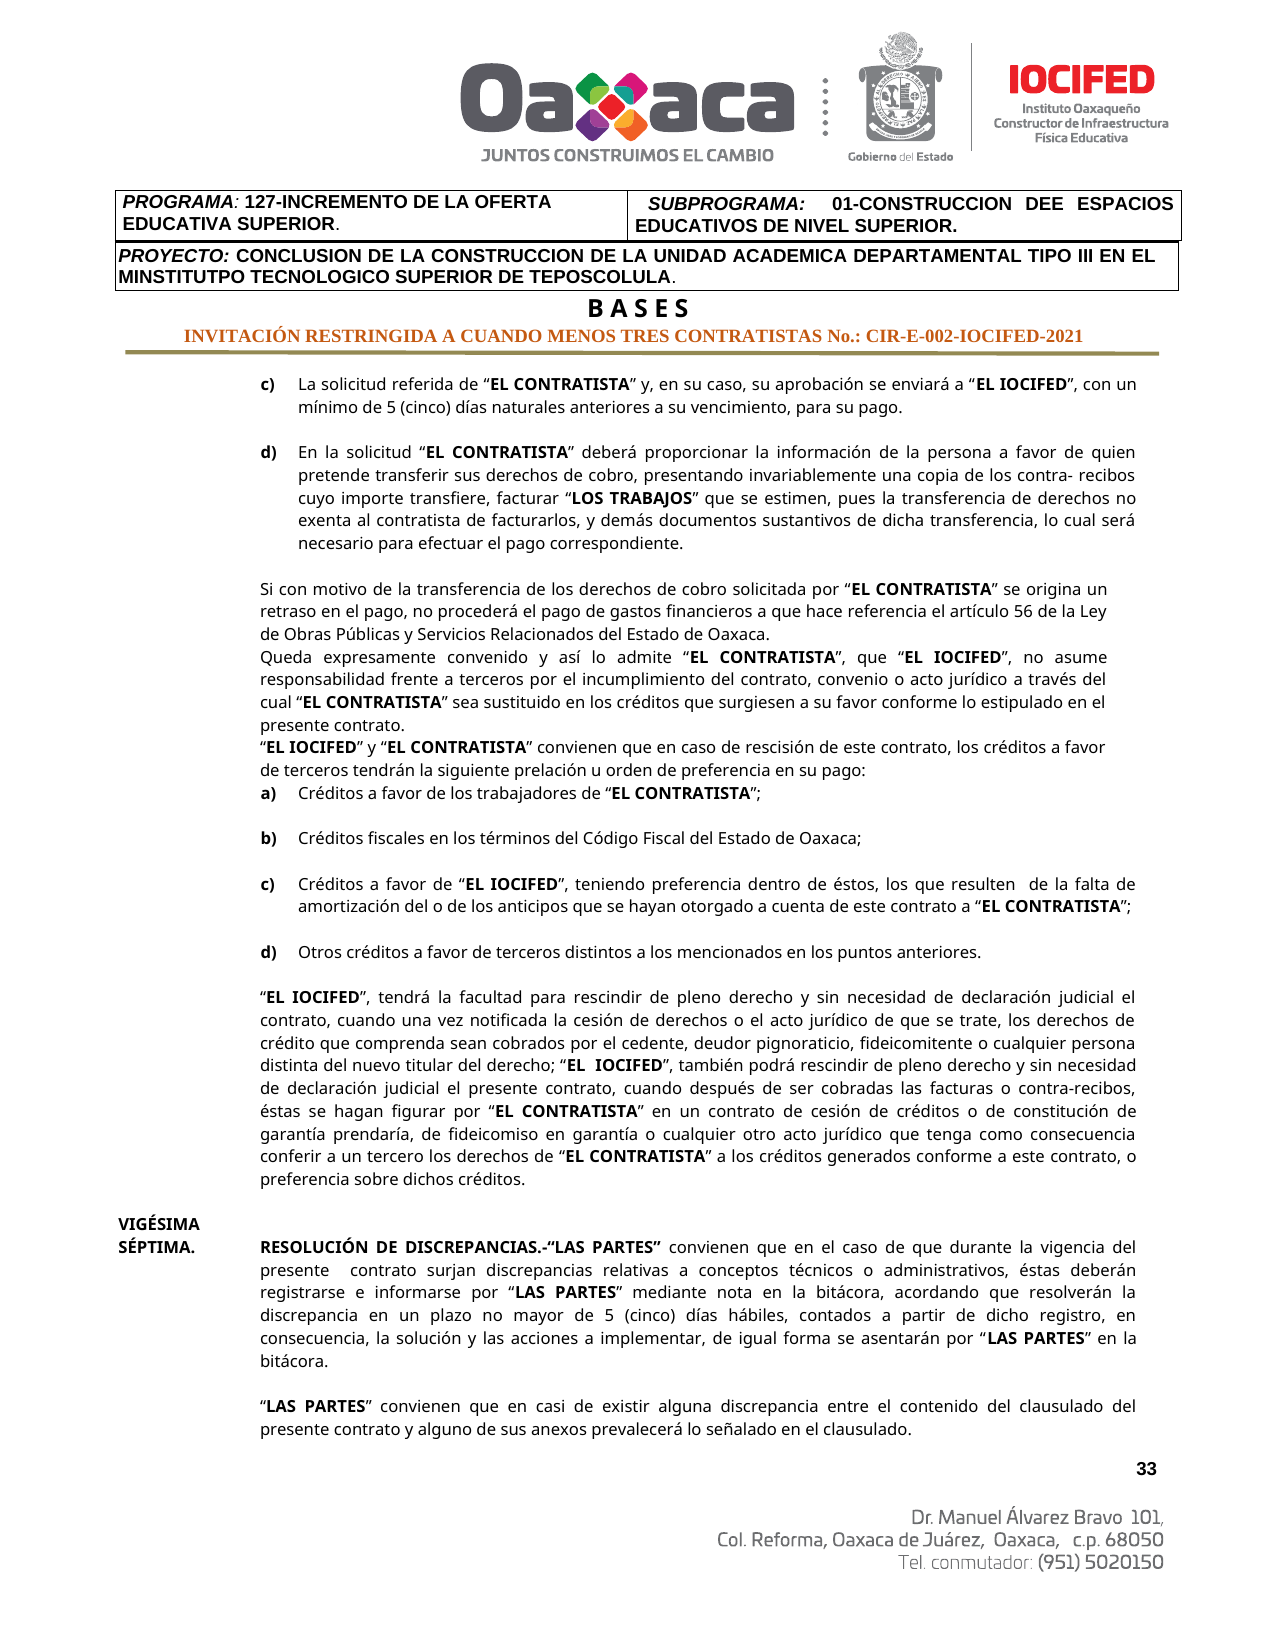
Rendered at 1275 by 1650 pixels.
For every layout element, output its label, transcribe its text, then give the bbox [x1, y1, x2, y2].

text SÉPTIMA. RESOLUCIÓN DE DISCREPANCIAS.-“LAS PARTES” convienen que en el caso de que durante la vigencia del presente contrato surjan discrepancias relativas a conceptos técnicos o administrativos, éstas deberán registrarse e informarse por “LAS PARTES” mediante nota en la bitácora, acordando que resolverán la discrepancia en un plazo no mayor de 5 (cinco) días hábiles, contados a partir de dicho registro, en consecuencia, la solución y las acciones a implementar, de igual forma se asentarán por “LAS PARTES” en la bitácora. [118, 1236, 1137, 1372]
text Queda expresamente convenido y así lo admite “EL CONTRATISTA”, que “EL IOCIFED”, no asume responsabilidad frente a terceros por el incumplimiento del contrato, convenio o acto jurídico a través del cual “EL CONTRATISTA” sea sustituido en los créditos que surgiesen a su favor conforme lo estipulado en el presente contrato. [260, 645, 1107, 736]
list Créditos a favor de los trabajadores de “EL CONTRATISTA”; [260, 782, 1137, 804]
list Otros créditos a favor de terceros distintos a los mencionados en los puntos anteriores. [260, 941, 1137, 963]
list Créditos a favor de “EL IOCIFED”, teniendo preferencia dentro de éstos, los que resulten de la falta de amortización del o de los anticipos que se hayan otorgado a cuenta de este contrato a “EL CONTRATISTA”; [260, 872, 1137, 918]
list La solicitud referida de “EL CONTRATISTA” y, en su caso, su aprobación se enviará a “EL IOCIFED”, con un mínimo de 5 (cinco) días naturales anteriores a su vencimiento, para su pago. [260, 373, 1137, 418]
text VIGÉSIMA [118, 1213, 1137, 1236]
text “EL IOCIFED”, tendrá la facultad para rescindir de pleno derecho y sin necesidad de declaración judicial el contrato, cuando una vez notificada la cesión de derechos o el acto jurídico de que se trate, los derechos de crédito que comprenda sean cobrados por el cedente, deudor pignoraticio, fideicomitente o cualquier persona distinta del nuevo titular del derecho; “EL IOCIFED”, también podrá rescindir de pleno derecho y sin necesidad de declaración judicial el presente contrato, cuando después de ser cobradas las facturas o contra-recibos, éstas se hagan figurar por “EL CONTRATISTA” en un contrato de cesión de créditos o de constitución de garantía prendaría, de fideicomiso en garantía o cualquier otro acto jurídico que tenga como consecuencia conferir a un tercero los derechos de “EL CONTRATISTA” a los créditos generados conforme a este contrato, o preferencia sobre dichos créditos. [118, 986, 1137, 1190]
list En la solicitud “EL CONTRATISTA” deberá proporcionar la información de la persona a favor de quien pretende transferir sus derechos de cobro, presentando invariablemente una copia de los contra- recibos cuyo importe transfiere, facturar “LOS TRABAJOS” que se estimen, pues la transferencia de derechos no exenta al contratista de facturarlos, y demás documentos sustantivos de dicha transferencia, lo cual será necesario para efectuar el pago correspondiente. [260, 441, 1137, 554]
list Créditos fiscales en los términos del Código Fiscal del Estado de Oaxaca; [260, 827, 1137, 850]
text “LAS PARTES” convienen que en casi de existir alguna discrepancia entre el contenido del clausulado del presente contrato y alguno de sus anexos prevalecerá lo señalado en el clausulado. [118, 1395, 1137, 1440]
text “EL IOCIFED” y “EL CONTRATISTA” convienen que en caso de rescisión de este contrato, los créditos a favor de terceros tendrán la siguiente prelación u orden de preferencia en su pago: [260, 736, 1107, 782]
text Si con motivo de la transferencia de los derechos de cobro solicitada por “EL CONTRATISTA” se origina un retraso en el pago, no procederá el pago de gastos financieros a que hace referencia el artículo 56 de la Ley de Obras Públicas y Servicios Relacionados del Estado de Oaxaca. [260, 577, 1107, 645]
